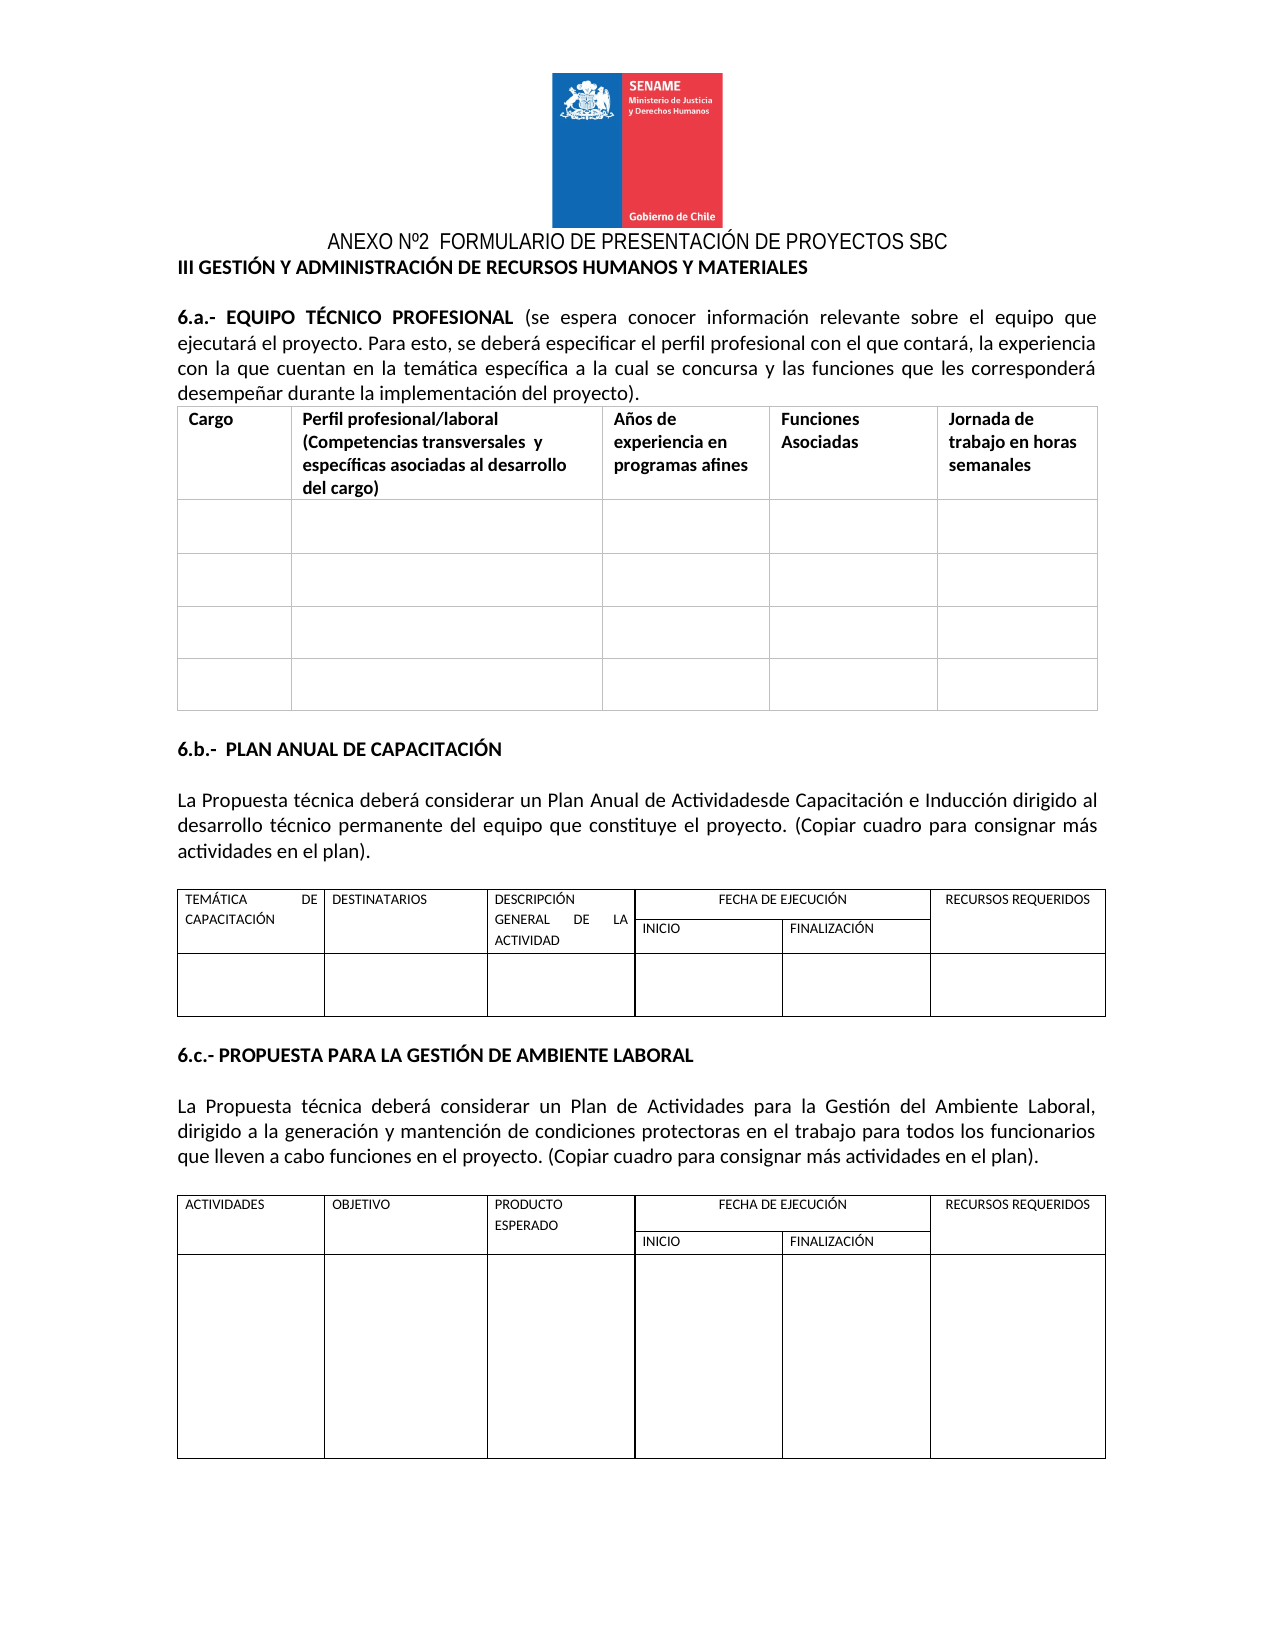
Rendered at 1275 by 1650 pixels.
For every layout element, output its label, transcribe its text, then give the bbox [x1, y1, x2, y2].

table_cell [325, 954, 487, 1016]
table_cell [938, 607, 1097, 658]
table_cell [770, 554, 937, 606]
table_cell [178, 659, 291, 710]
table_cell FINALIZACIÓN [783, 920, 930, 952]
table_cell [292, 607, 602, 658]
table_cell [938, 554, 1097, 606]
text 6.b.- PLAN ANUAL DE CAPACITACIÓN [177, 736, 1098, 762]
table_header FECHA DE EJECUCIÓN [636, 1196, 930, 1231]
table_header Años de experiencia en programas afines [603, 407, 769, 499]
table_header Perfil profesional/laboral (Competencias transversales y específicas asociadas al desarrollo del cargo) [292, 407, 602, 499]
table_header DESCRIPCIÓN GENERAL DE LA ACTIVIDAD [488, 890, 634, 952]
table_header RECURSOS REQUERIDOS [931, 1196, 1105, 1254]
table_header RECURSOS REQUERIDOS [931, 890, 1105, 952]
table_header PRODUCTO ESPERADO [488, 1196, 634, 1254]
table_cell [770, 607, 937, 658]
table_cell [783, 1255, 930, 1458]
picture [552, 73, 723, 228]
text La Propuesta técnica deberá considerar un Plan de Actividades para la Gestión del Ambiente Laboral, dirigido a la generación y mantención de condiciones protectoras en el trabajo para todos los funcionarios que lleven a cabo funciones en el proyecto. (Copiar cuadro para consignar más actividades en el plan). [177, 1093, 1098, 1169]
table_cell [178, 954, 324, 1016]
text III GESTIÓN Y ADMINISTRACIÓN DE RECURSOS HUMANOS Y MATERIALES [177, 254, 1098, 280]
table_cell [178, 607, 291, 658]
text 6.c.- PROPUESTA PARA LA GESTIÓN DE AMBIENTE LABORAL [177, 1042, 1098, 1067]
table_cell [292, 500, 602, 552]
table_header Jornada de trabajo en horas semanales [938, 407, 1097, 499]
table_cell [636, 1255, 782, 1458]
table_cell [603, 554, 769, 606]
table_cell FINALIZACIÓN [783, 1232, 930, 1254]
table_cell [636, 954, 782, 1016]
table_header OBJETIVO [325, 1196, 487, 1254]
text La Propuesta técnica deberá considerar un Plan Anual de Actividadesde Capacitación e Inducción dirigido al desarrollo técnico permanente del equipo que constituye el proyecto. (Copiar cuadro para consignar más actividades en el plan). [177, 787, 1098, 863]
table_header TEMÁTICA DE CAPACITACIÓN [178, 890, 324, 952]
text 6.a.- EQUIPO TÉCNICO PROFESIONAL (se espera conocer información relevante sobre el equipo que ejecutará el proyecto. Para esto, se deberá especificar el perfil profesional con el que contará, la experiencia con la que cuentan en la temática específica a la cual se concursa y las funciones que les corresponderá desempeñar durante la implementación del proyecto). [177, 304, 1098, 406]
table_cell INICIO [636, 920, 782, 952]
table_cell [931, 1255, 1105, 1458]
table_cell [603, 500, 769, 552]
table_cell [938, 500, 1097, 552]
table_header ACTIVIDADES [178, 1196, 324, 1254]
table_cell [178, 554, 291, 606]
table_header DESTINATARIOS [325, 890, 487, 952]
table_header FECHA DE EJECUCIÓN [636, 890, 930, 919]
table_header Cargo [178, 407, 291, 499]
table_cell [603, 607, 769, 658]
table_cell [178, 1255, 324, 1458]
table_cell [292, 659, 602, 710]
table_cell [931, 954, 1105, 1016]
table_cell [938, 659, 1097, 710]
table_cell [178, 500, 291, 552]
table_cell [770, 659, 937, 710]
table_cell [488, 1255, 634, 1458]
table_cell [770, 500, 937, 552]
table_cell [488, 954, 634, 1016]
table_header Funciones Asociadas [770, 407, 937, 499]
table_cell [292, 554, 602, 606]
table_cell INICIO [636, 1232, 782, 1254]
table_cell [603, 659, 769, 710]
table_cell [325, 1255, 487, 1458]
table_cell [783, 954, 930, 1016]
